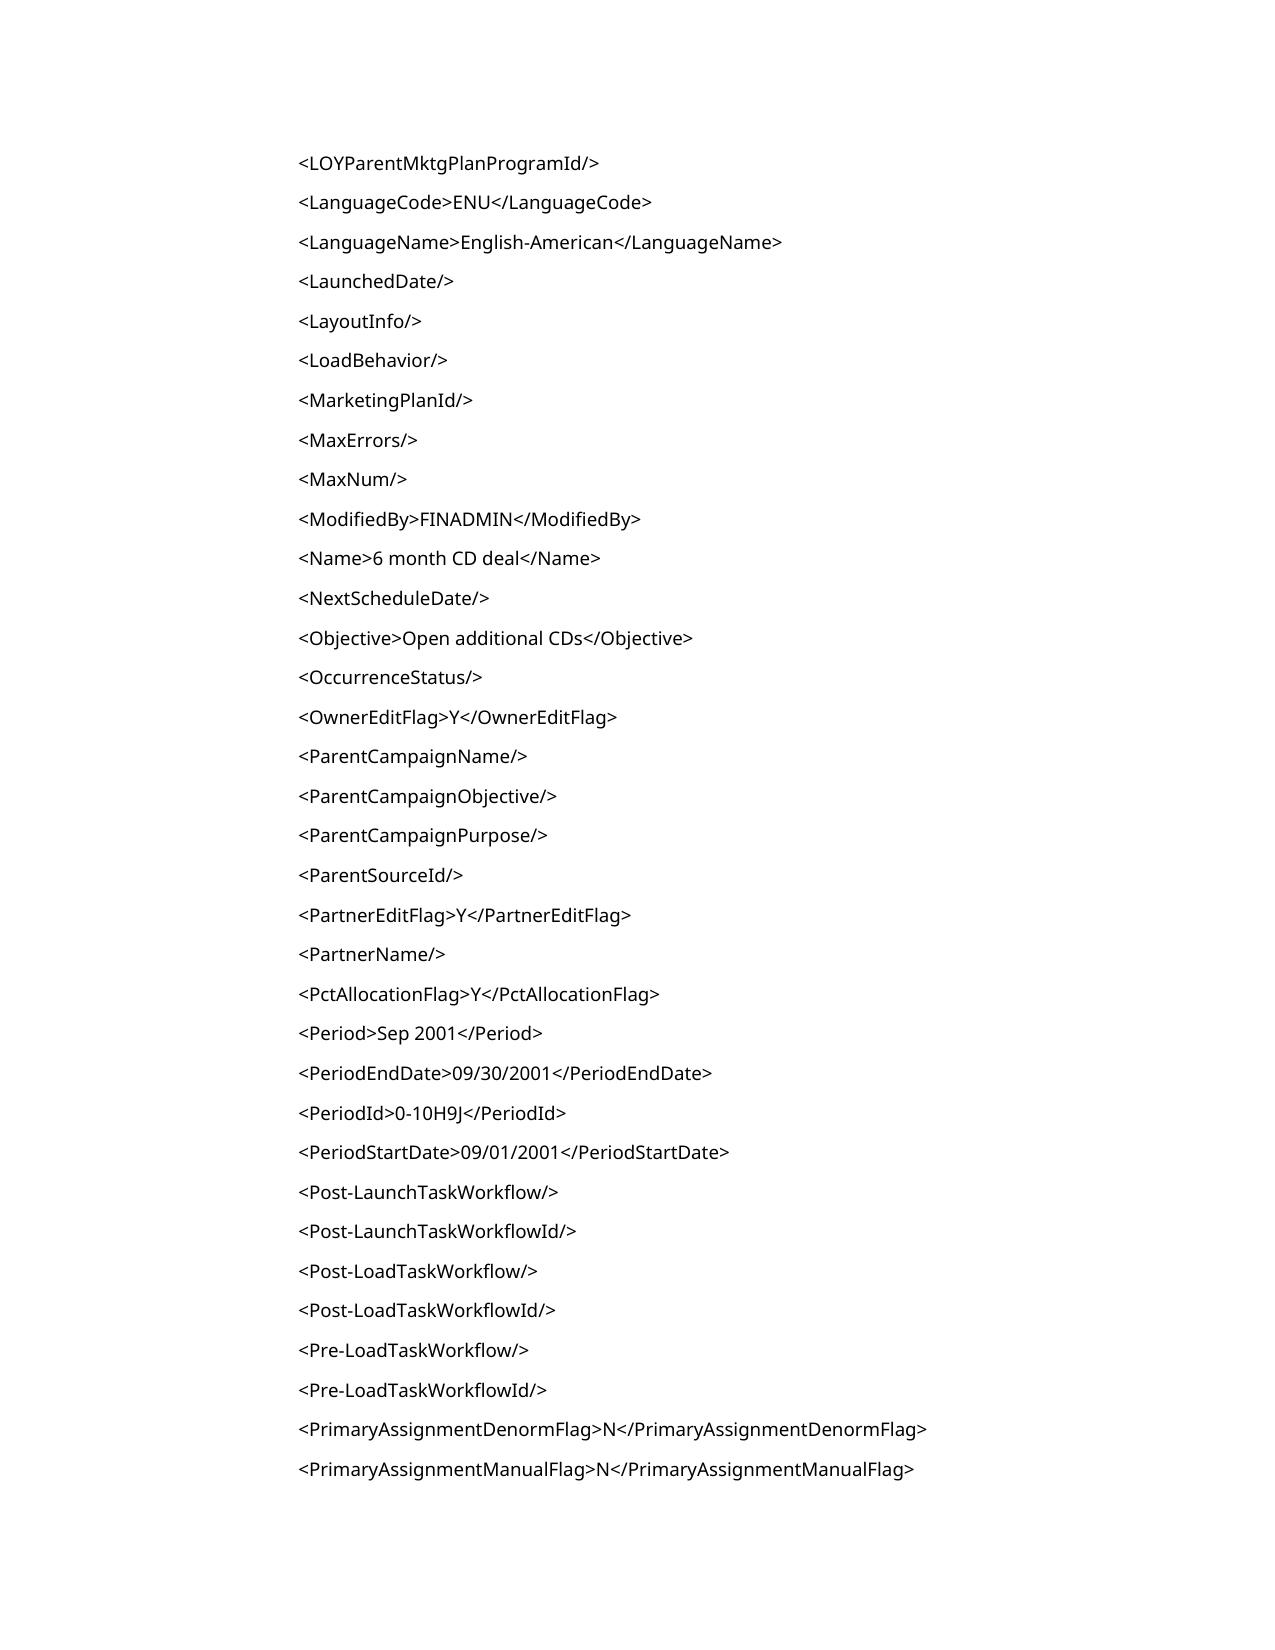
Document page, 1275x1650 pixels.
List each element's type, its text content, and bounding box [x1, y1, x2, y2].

text <LanguageName>English-American</LanguageName> [225, 229, 1125, 254]
text <LayoutInfo/> [225, 308, 1125, 333]
text <Post-LaunchTaskWorkflowId/> [225, 1219, 1125, 1244]
text <MarketingPlanId/> [225, 387, 1125, 412]
text <Period>Sep 2001</Period> [225, 1021, 1125, 1046]
text <Post-LoadTaskWorkflow/> [225, 1258, 1125, 1283]
text <Pre-LoadTaskWorkflow/> [225, 1337, 1125, 1362]
text <PrimaryAssignmentManualFlag>N</PrimaryAssignmentManualFlag> [225, 1456, 1125, 1481]
text <PeriodStartDate>09/01/2001</PeriodStartDate> [225, 1139, 1125, 1164]
text <Name>6 month CD deal</Name> [225, 546, 1125, 571]
text <MaxNum/> [225, 467, 1125, 492]
text <LaunchedDate/> [225, 269, 1125, 294]
text <PeriodId>0-10H9J</PeriodId> [225, 1100, 1125, 1125]
text <PeriodEndDate>09/30/2001</PeriodEndDate> [225, 1060, 1125, 1085]
text <Post-LaunchTaskWorkflow/> [225, 1179, 1125, 1204]
text <ParentCampaignObjective/> [225, 783, 1125, 808]
text <ParentCampaignName/> [225, 744, 1125, 769]
text <Post-LoadTaskWorkflowId/> [225, 1298, 1125, 1323]
text <LOYParentMktgPlanProgramId/> [225, 150, 1125, 175]
text <PartnerName/> [225, 942, 1125, 967]
text <ModifiedBy>FINADMIN</ModifiedBy> [225, 506, 1125, 531]
text <MaxErrors/> [225, 427, 1125, 452]
text <Pre-LoadTaskWorkflowId/> [225, 1377, 1125, 1402]
text <PrimaryAssignmentDenormFlag>N</PrimaryAssignmentDenormFlag> [225, 1417, 1125, 1442]
text <LoadBehavior/> [225, 348, 1125, 373]
text <OwnerEditFlag>Y</OwnerEditFlag> [225, 704, 1125, 729]
text <OccurrenceStatus/> [225, 664, 1125, 689]
text <NextScheduleDate/> [225, 585, 1125, 610]
text <ParentSourceId/> [225, 862, 1125, 887]
text <ParentCampaignPurpose/> [225, 823, 1125, 848]
text <LanguageCode>ENU</LanguageCode> [225, 189, 1125, 214]
text <PartnerEditFlag>Y</PartnerEditFlag> [225, 902, 1125, 927]
text <Objective>Open additional CDs</Objective> [225, 625, 1125, 650]
text <PctAllocationFlag>Y</PctAllocationFlag> [225, 981, 1125, 1006]
